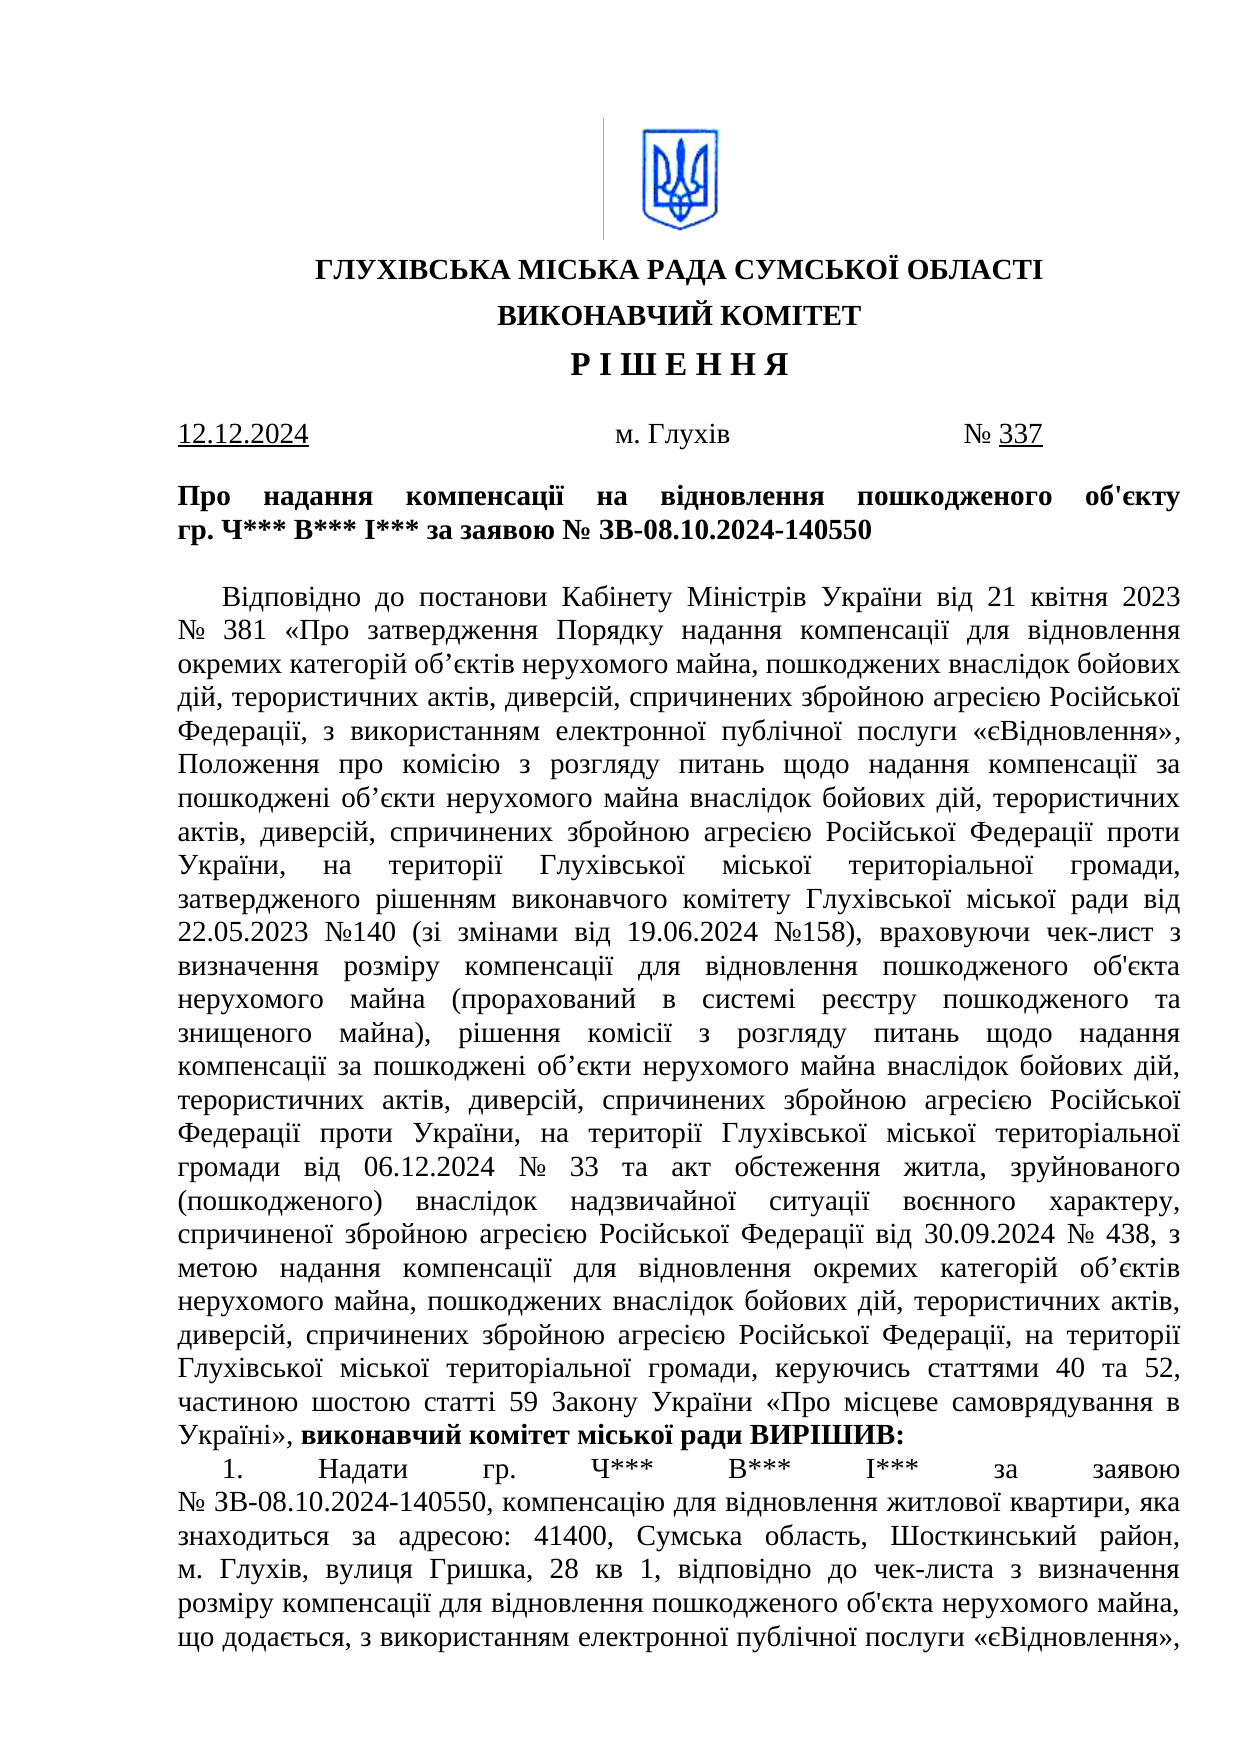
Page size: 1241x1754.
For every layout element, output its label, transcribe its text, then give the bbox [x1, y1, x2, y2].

subtitle Про надання компенсації на відновлення пошкодженого об'єкту гр. Ч*** В*** І*** за заявою № ЗВ-08.10.2024-140550 [599, 512, 1181, 545]
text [177, 1451, 1181, 1652]
picture [603, 118, 755, 240]
subtitle 12.12.2024 м. Глухів № 337 [177, 416, 1181, 449]
subtitle ГЛУХІВСЬКА МІСЬКА РАДА СУМСЬКОЇ ОБЛАСТІ [177, 252, 1181, 286]
text Відповідно до постанови Кабінету Міністрів України від 21 квітня 2023 № 381 «Про затвердження Порядку надання компенсації для відновлення окремих категорій об’єктів нерухомого майна, пошкоджених внаслідок бойових дій, терористичних актів, диверсій, спричинених збройною агресією Російської Федерації, з використанням електронної публічної послуги «єВідновлення», Положення про комісію з розгляду питань щодо надання компенсації за пошкоджені об’єкти нерухомого майна внаслідок бойових дій, терористичних актів, диверсій, спричинених збройною агресією Російської Федерації проти України, на території Глухівської міської територіальної громади, затвердженого рішенням виконавчого комітету Глухівської міської ради від 22.05.2023 №140 (зі змінами від 19.06.2024 №158), враховуючи чек-лист з визначення розміру компенсації для відновлення пошкодженого об'єкта нерухомого майна (прорахований в системі реєстру пошкодженого та знищеного майна), рішення комісії з розгляду питань щодо надання компенсації за пошкоджені об’єкти нерухомого майна внаслідок бойових дій, терористичних актів, диверсій, спричинених збройною агресією Російської Федерації проти України, на території Глухівської міської територіальної громади від 06.12.2024 № 33 та акт обстеження житла, зруйнованого (пошкодженого) внаслідок надзвичайної ситуації воєнного характеру, спричиненої збройною агресією Російської Федерації від 30.09.2024 № 438, з метою надання компенсації для відновлення окремих категорій об’єктів нерухомого майна, пошкоджених внаслідок бойових дій, терористичних актів, диверсій, спричинених збройною агресією Російської Федерації, на території Глухівської міської територіальної громади, керуючись статтями 40 та 52, частиною шостою статті 59 Закону України «Про місцеве самоврядування в Україні», виконавчий комітет міської ради ВИРІШИВ: [177, 579, 1181, 1451]
subtitle ВИКОНАВЧИЙ КОМІТЕТ [177, 298, 1181, 332]
subtitle Р І Ш Е Н Н Я [177, 344, 1181, 382]
